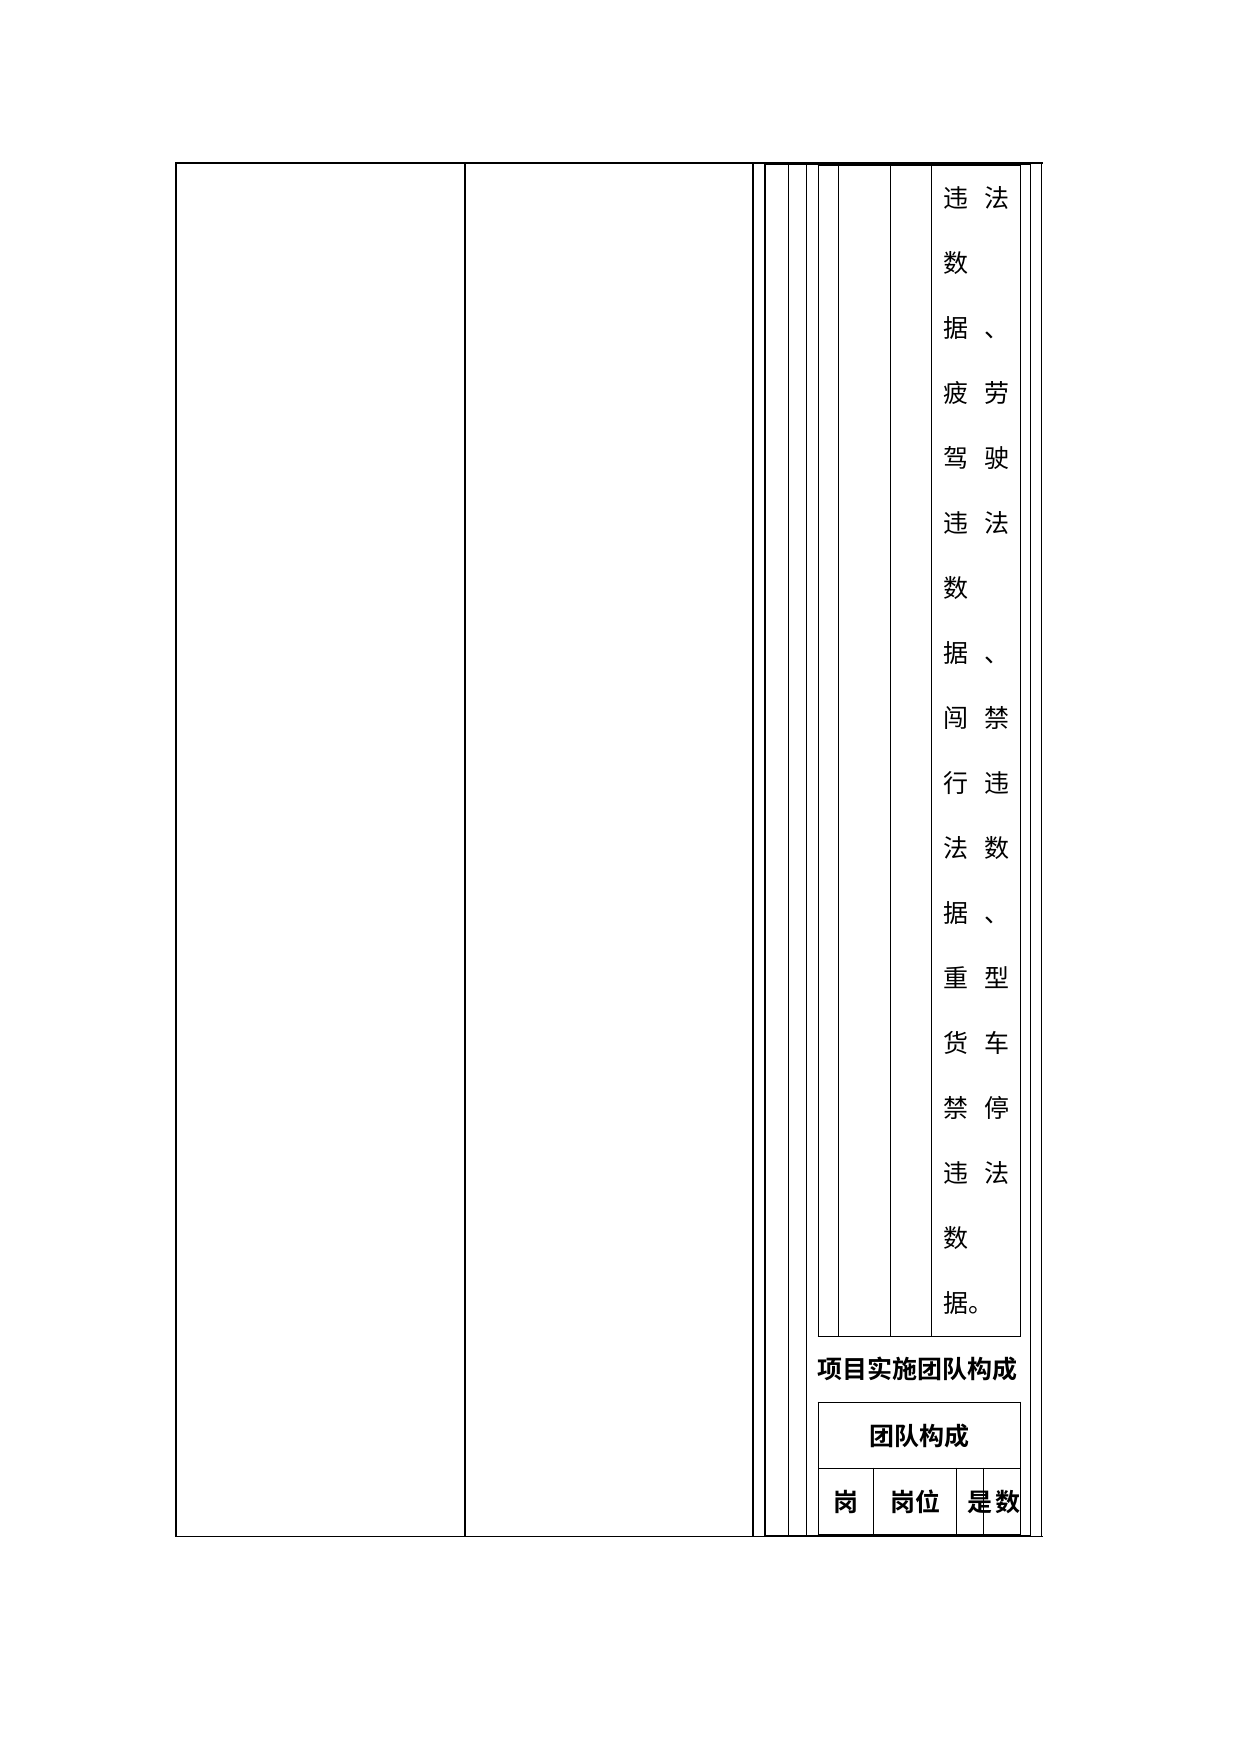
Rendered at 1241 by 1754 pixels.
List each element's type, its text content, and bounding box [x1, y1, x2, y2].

table_cell 供应商报价不允许超过标的金额 （招单价的）供应商报价不允许超过标的单价 标的名称：陕西省大货车交通安全智能管理服务平台建设项目 [807, 165, 1030, 1535]
table_cell 1 [466, 164, 752, 1536]
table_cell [754, 164, 764, 1536]
table_cell [177, 164, 464, 1536]
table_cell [766, 165, 788, 1535]
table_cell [1031, 164, 1041, 1536]
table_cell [789, 165, 806, 1535]
